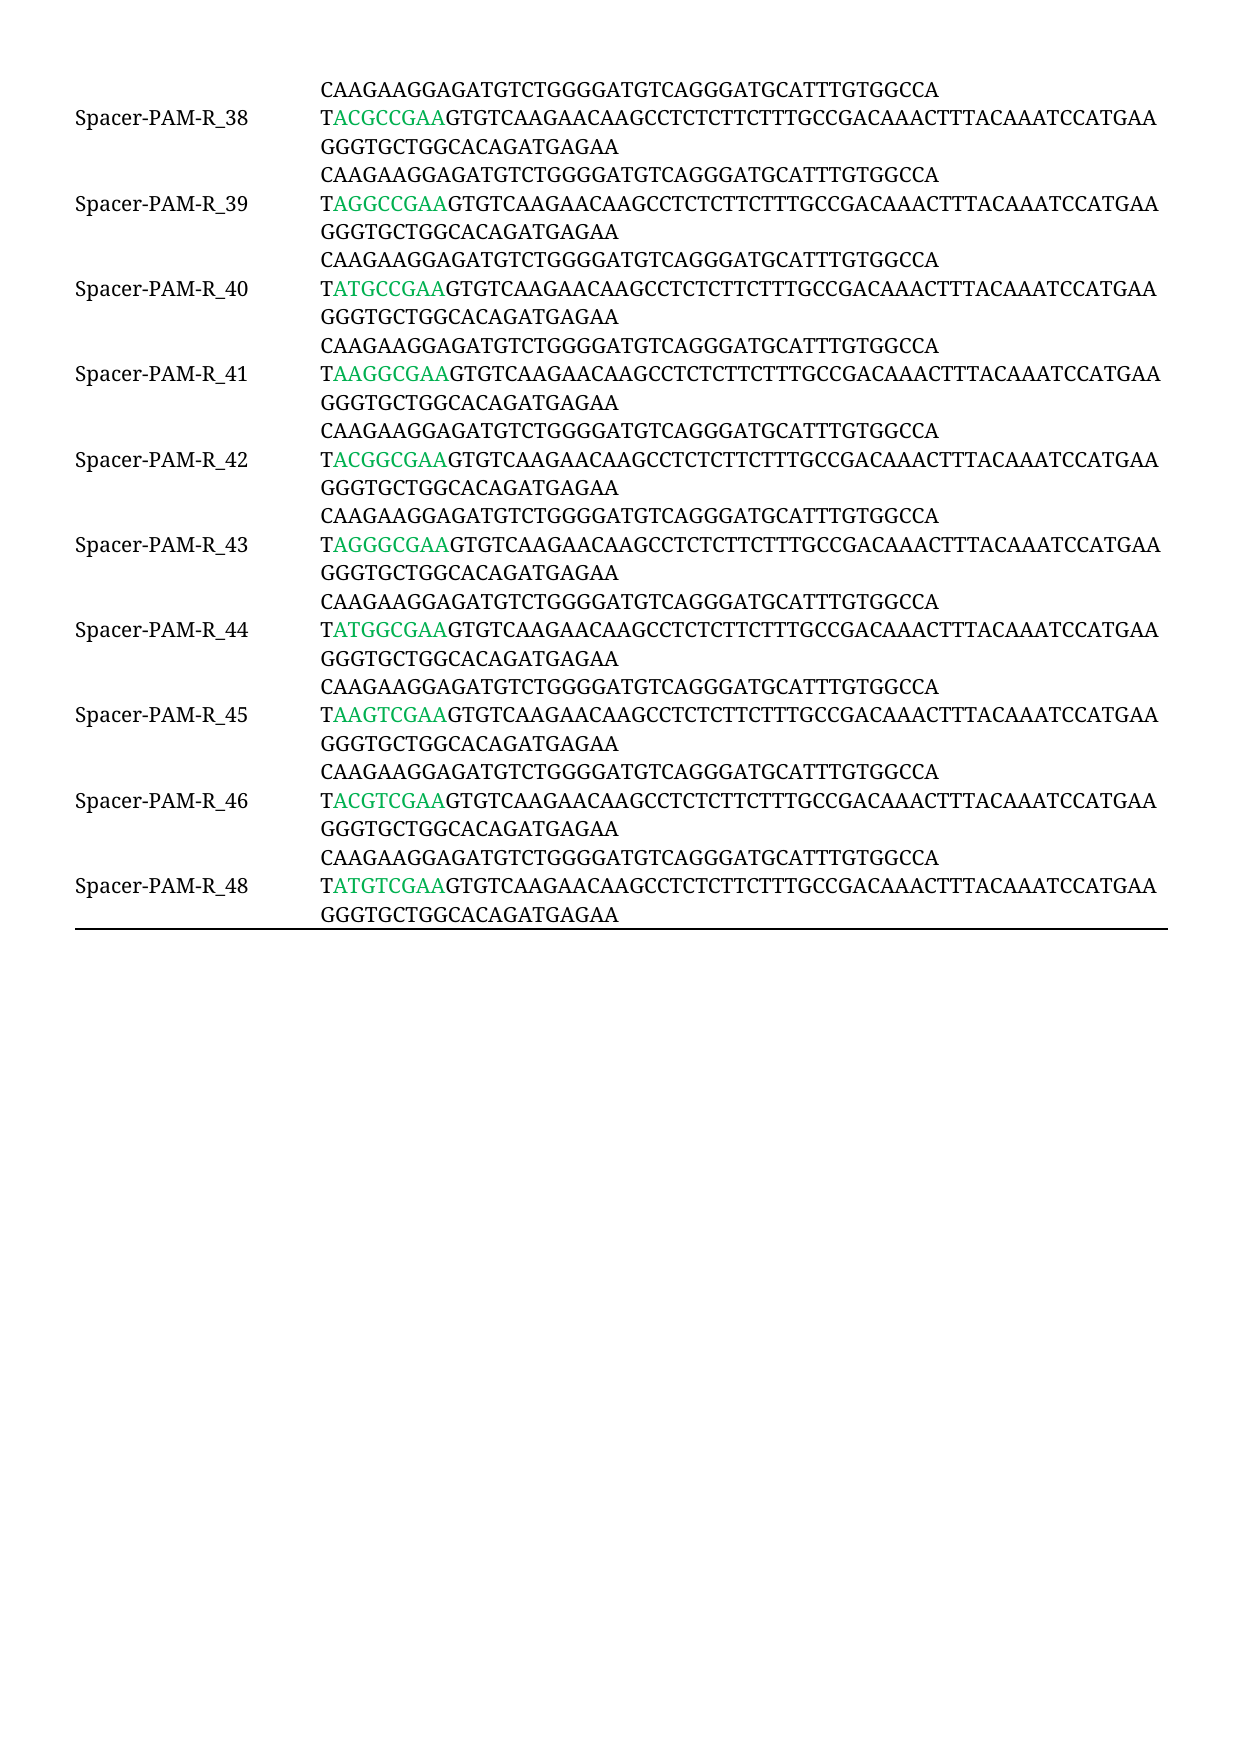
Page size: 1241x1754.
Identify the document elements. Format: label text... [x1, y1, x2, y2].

table_cell CAAGAAGGAGATGTCTGGGGATGTCAGGGATGCATTTGTGGCCATATGGCGAAGTGTCAAGAACAAGCCTCTCTTCTTTGCCGACAAACTTTACAAATCCATGAAGGGTGCTGGCACAGATGAGAA [320, 587, 1168, 672]
table_cell CAAGAAGGAGATGTCTGGGGATGTCAGGGATGCATTTGTGGCCATAAGGCGAAGTGTCAAGAACAAGCCTCTCTTCTTTGCCGACAAACTTTACAAATCCATGAAGGGTGCTGGCACAGATGAGAA [320, 331, 1168, 416]
table_cell Spacer-PAM-R_44 [75, 587, 320, 672]
table_cell Spacer-PAM-R_41 [75, 331, 320, 416]
table_cell CAAGAAGGAGATGTCTGGGGATGTCAGGGATGCATTTGTGGCCATACGCCGAAGTGTCAAGAACAAGCCTCTCTTCTTTGCCGACAAACTTTACAAATCCATGAAGGGTGCTGGCACAGATGAGAA [320, 75, 1168, 160]
table_cell CAAGAAGGAGATGTCTGGGGATGTCAGGGATGCATTTGTGGCCATATGTCGAAGTGTCAAGAACAAGCCTCTCTTCTTTGCCGACAAACTTTACAAATCCATGAAGGGTGCTGGCACAGATGAGAA [320, 843, 1168, 928]
table_cell Spacer-PAM-R_40 [75, 246, 320, 331]
table_cell Spacer-PAM-R_43 [75, 502, 320, 587]
table_cell Spacer-PAM-R_42 [75, 416, 320, 502]
table_cell CAAGAAGGAGATGTCTGGGGATGTCAGGGATGCATTTGTGGCCATACGTCGAAGTGTCAAGAACAAGCCTCTCTTCTTTGCCGACAAACTTTACAAATCCATGAAGGGTGCTGGCACAGATGAGAA [320, 758, 1168, 843]
table_cell Spacer-PAM-R_46 [75, 758, 320, 843]
table_cell CAAGAAGGAGATGTCTGGGGATGTCAGGGATGCATTTGTGGCCATACGGCGAAGTGTCAAGAACAAGCCTCTCTTCTTTGCCGACAAACTTTACAAATCCATGAAGGGTGCTGGCACAGATGAGAA [320, 416, 1168, 502]
table_cell Spacer-PAM-R_45 [75, 672, 320, 757]
table_cell CAAGAAGGAGATGTCTGGGGATGTCAGGGATGCATTTGTGGCCATAAGTCGAAGTGTCAAGAACAAGCCTCTCTTCTTTGCCGACAAACTTTACAAATCCATGAAGGGTGCTGGCACAGATGAGAA [320, 672, 1168, 757]
table_cell CAAGAAGGAGATGTCTGGGGATGTCAGGGATGCATTTGTGGCCATAGGCCGAAGTGTCAAGAACAAGCCTCTCTTCTTTGCCGACAAACTTTACAAATCCATGAAGGGTGCTGGCACAGATGAGAA [320, 160, 1168, 246]
table_cell CAAGAAGGAGATGTCTGGGGATGTCAGGGATGCATTTGTGGCCATATGCCGAAGTGTCAAGAACAAGCCTCTCTTCTTTGCCGACAAACTTTACAAATCCATGAAGGGTGCTGGCACAGATGAGAA [320, 246, 1168, 331]
table_cell Spacer-PAM-R_48 [75, 843, 320, 928]
table_cell Spacer-PAM-R_39 [75, 160, 320, 246]
table_cell CAAGAAGGAGATGTCTGGGGATGTCAGGGATGCATTTGTGGCCATAGGGCGAAGTGTCAAGAACAAGCCTCTCTTCTTTGCCGACAAACTTTACAAATCCATGAAGGGTGCTGGCACAGATGAGAA [320, 502, 1168, 587]
table_cell Spacer-PAM-R_38 [75, 75, 320, 160]
